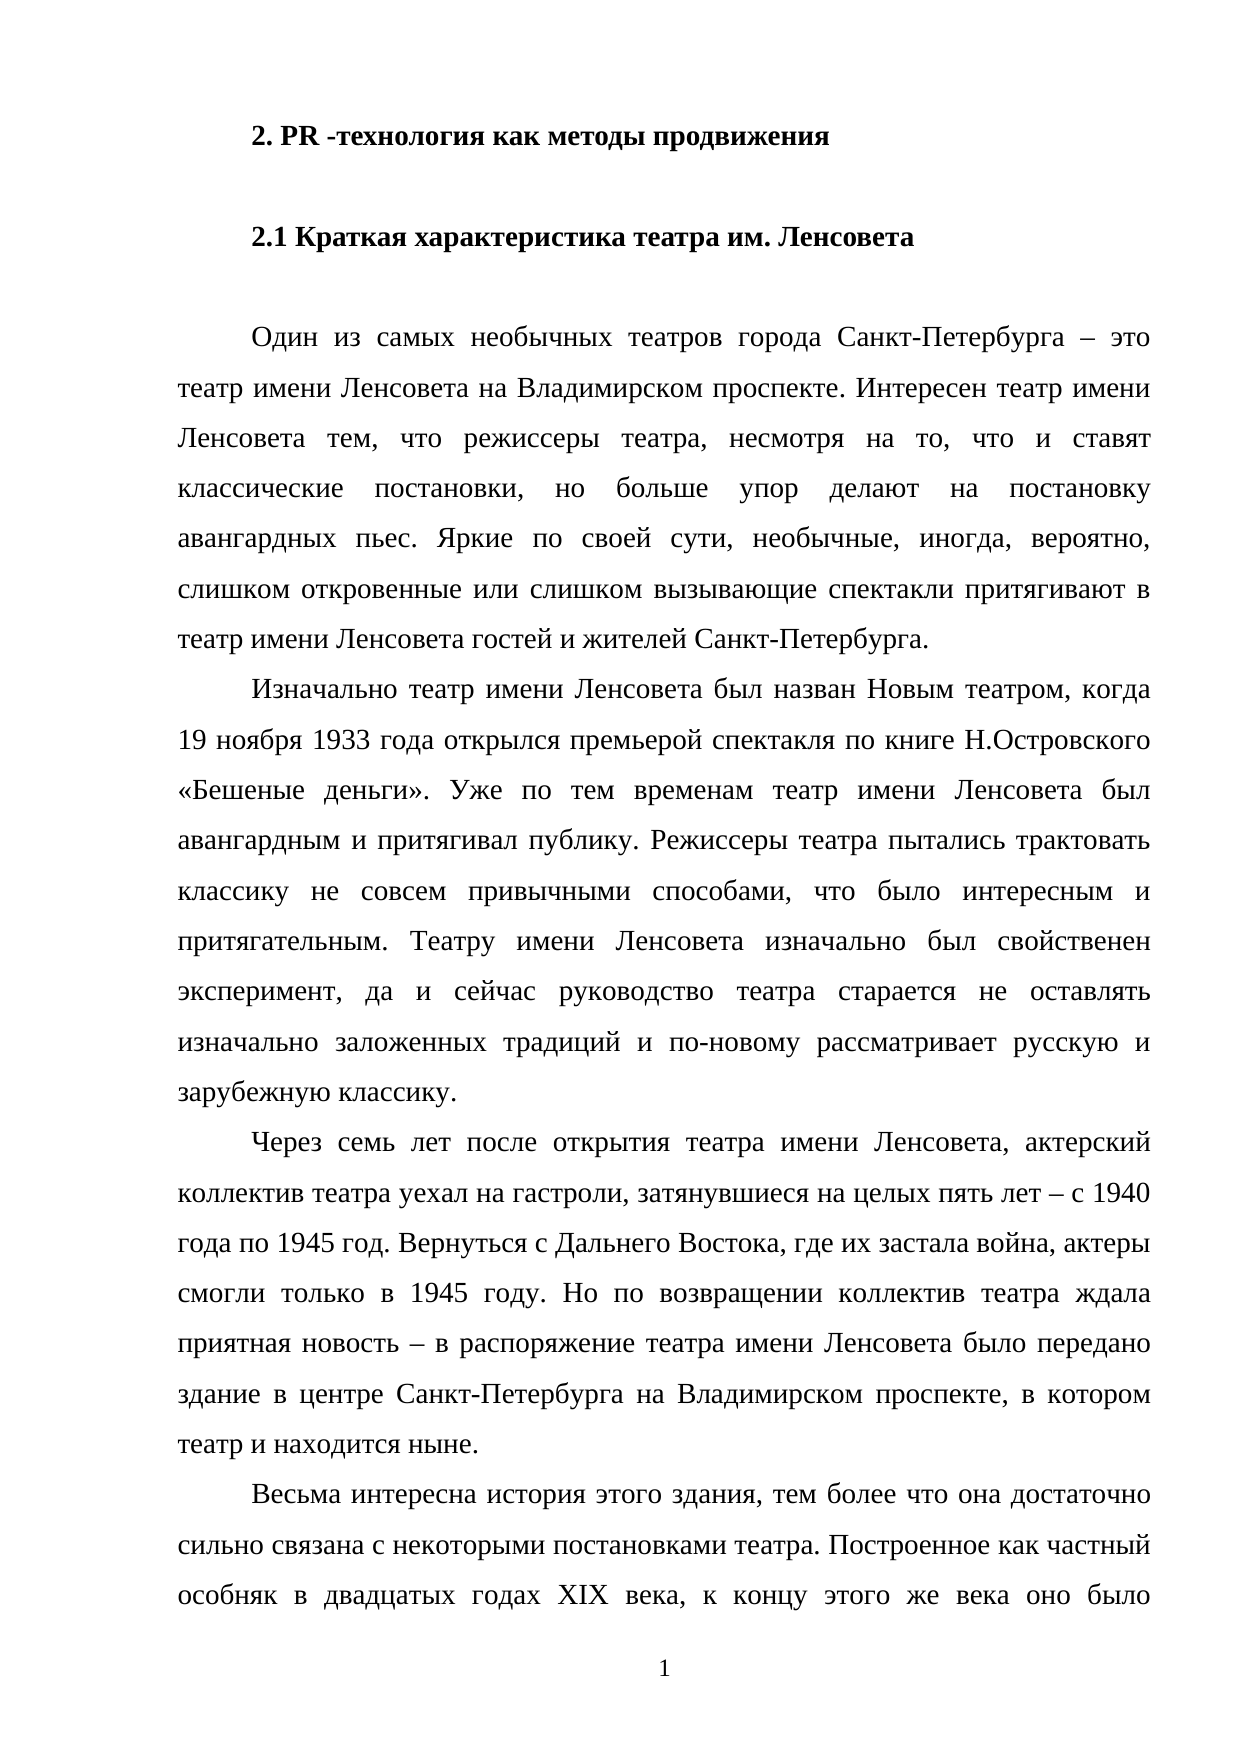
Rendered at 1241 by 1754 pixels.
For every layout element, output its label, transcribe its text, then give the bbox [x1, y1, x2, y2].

text Через семь лет после открытия театра имени Ленсовета, актерский коллектив театра уехал на гастроли, затянувшиеся на целых пять лет – с 1940 года по 1945 год. Вернуться с Дальнего Востока, где их застала война, актеры смогли только в 1945 году. Но по возвращении коллектив театра ждала приятная новость – в распоряжение театра имени Ленсовета было передано здание в центре Санкт-Петербурга на Владимирском проспекте, в котором театр и находится ныне. [177, 1124, 1152, 1460]
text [177, 1477, 1152, 1611]
text Изначально театр имени Ленсовета был назван Новым театром, когда 19 ноября 1933 года открылся премьерой спектакля по книге Н.Островского «Бешеные деньги». Уже по тем временам театр имени Ленсовета был авангардным и притягивал публику. Режиссеры театра пытались трактовать классику не совсем привычными способами, что было интересным и притягательным. Театру имени Ленсовета изначально был свойственен эксперимент, да и сейчас руководство театра старается не оставлять изначально заложенных традиций и по-новому рассматривает русскую и зарубежную классику. [177, 672, 1152, 1108]
text Один из самых необычных театров города Санкт-Петербурга – это театр имени Ленсовета на Владимирском проспекте. Интересен театр имени Ленсовета тем, что режиссеры театра, несмотря на то, что и ставят классические постановки, но больше упор делают на постановку авангардных пьес. Яркие по своей сути, необычные, иногда, вероятно, слишком откровенные или слишком вызывающие спектакли притягивают в театр имени Ленсовета гостей и жителей Санкт-Петербурга. [177, 319, 1152, 655]
subtitle 2.1 Краткая характеристика театра им. Ленсовета [177, 219, 1152, 252]
subtitle 2. PR -технология как методы продвижения [177, 118, 1152, 152]
